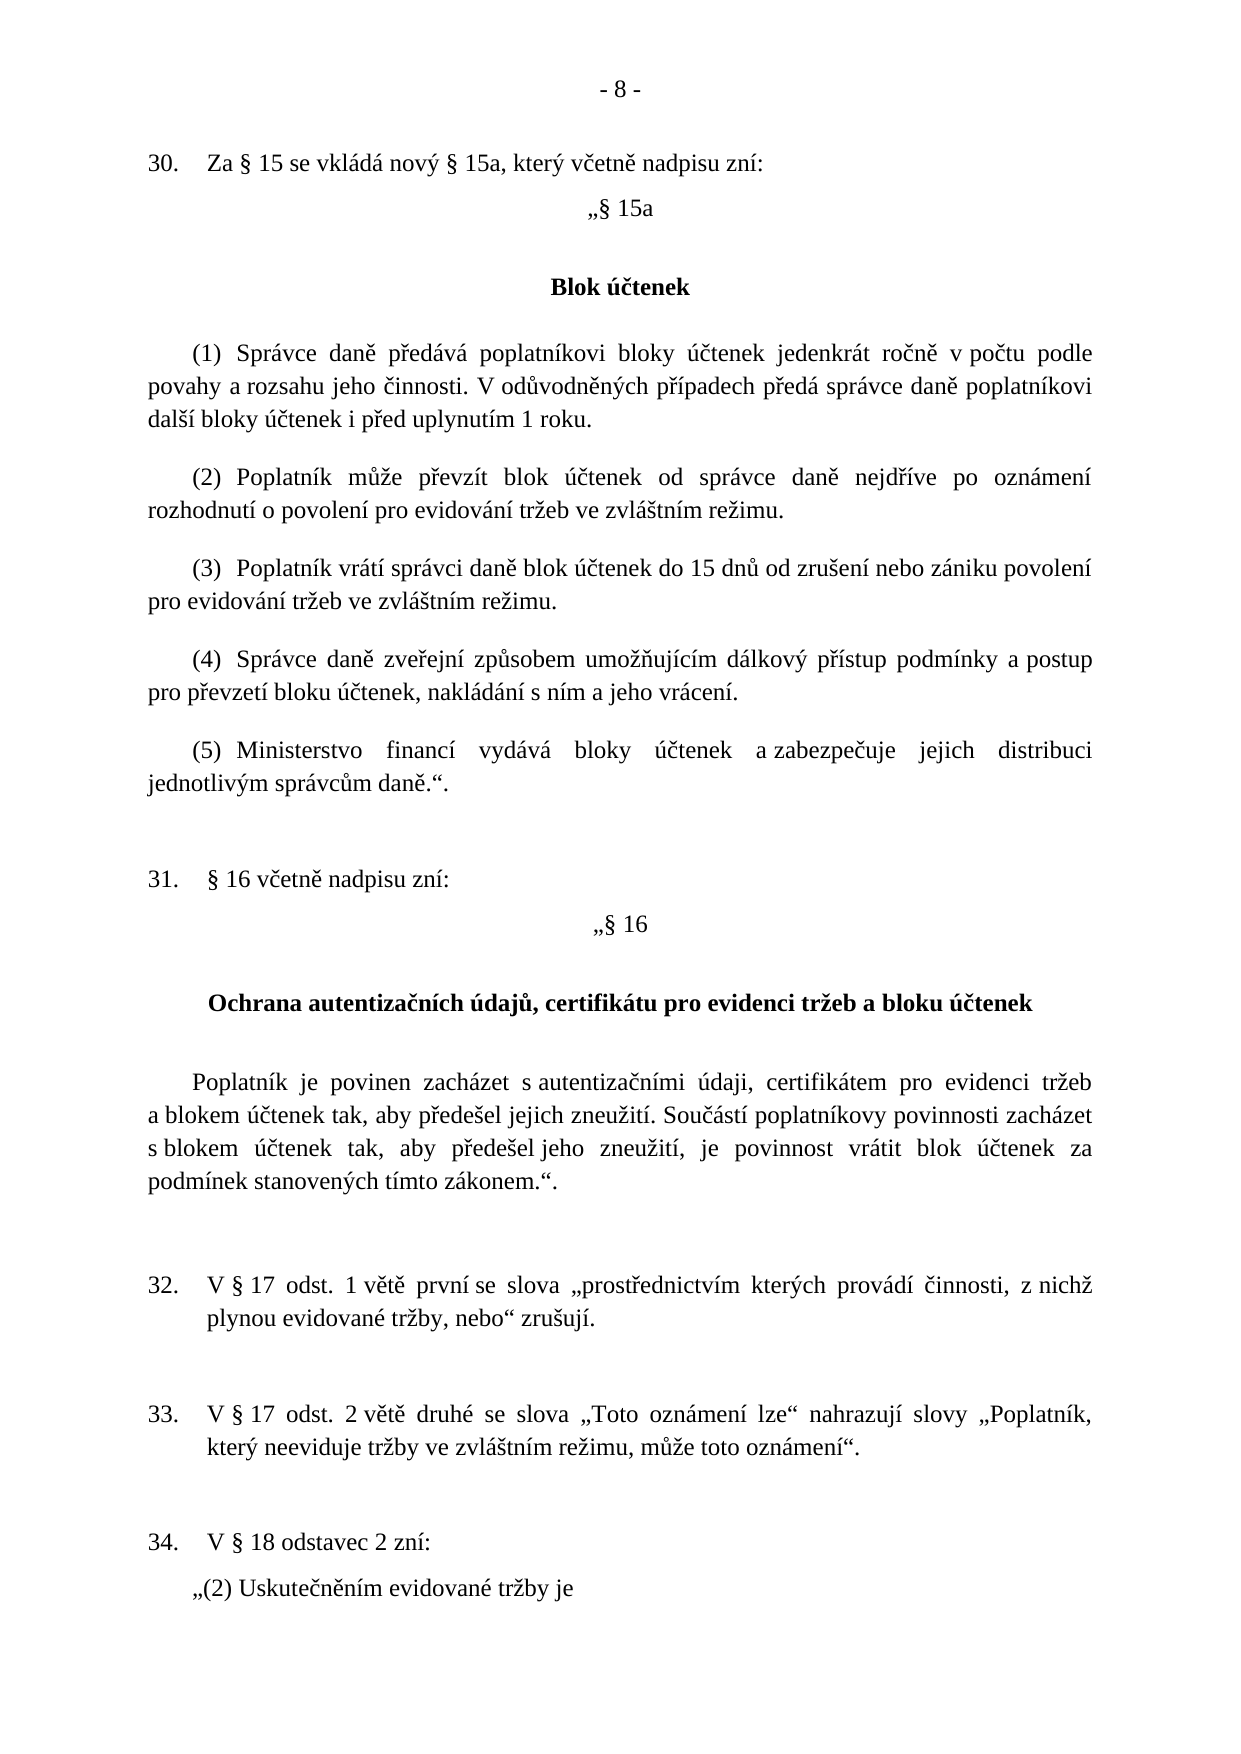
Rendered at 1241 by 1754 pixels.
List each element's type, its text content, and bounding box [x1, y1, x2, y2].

list Poplatník může převzít blok účtenek od správce daně nejdříve po oznámení rozhodnutí o povolení pro evidování tržeb ve zvláštním režimu. [148, 462, 1093, 524]
list Blok účtenek [148, 272, 1093, 301]
text V § 17 odst. 1 větě první se slova „prostřednictvím kterých provádí činnosti, z nichž plynou evidované tržby, nebo“ zrušují. [148, 1270, 1093, 1332]
text V § 17 odst. 2 větě druhé se slova „Toto oznámení lze“ nahrazují slovy „Poplatník, který neeviduje tržby ve zvláštním režimu, může toto oznámení“. [148, 1399, 1093, 1461]
list Ochrana autentizačních údajů, certifikátu pro evidenci tržeb a bloku účtenek [148, 988, 1093, 1017]
text Za § 15 se vkládá nový § 15a, který včetně nadpisu zní: [148, 148, 1093, 176]
list Ministerstvo financí vydává bloky účtenek a zabezpečuje jejich distribuci jednotlivým správcům daně.“. [148, 736, 1093, 797]
list Správce daně předává poplatníkovi bloky účtenek jedenkrát ročně v počtu podle povahy a rozsahu jeho činnosti. V odůvodněných případech předá správce daně poplatníkovi další bloky účtenek i před uplynutím 1 roku. [148, 338, 1093, 433]
text V § 18 odstavec 2 zní: [148, 1527, 1093, 1556]
list Poplatník vrátí správci daně blok účtenek do 15 dnů od zrušení nebo zániku povolení pro evidování tržeb ve zvláštním režimu. [148, 553, 1093, 615]
text § 16 včetně nadpisu zní: [148, 864, 1093, 893]
text „(2) Uskutečněním evidované tržby je [148, 1573, 1093, 1602]
list Správce daně zveřejní způsobem umožňujícím dálkový přístup podmínky a postup pro převzetí bloku účtenek, nakládání s ním a jeho vrácení. [148, 644, 1093, 706]
text Poplatník je povinen zacházet s autentizačními údaji, certifikátem pro evidenci tržeb a blokem účtenek tak, aby předešel jejich zneužití. Součástí poplatníkovy povinnosti zacházet s blokem účtenek tak, aby předešel jeho zneužití, je povinnost vrátit blok účtenek za podmínek stanovených tímto zákonem.“. [148, 1067, 1093, 1195]
